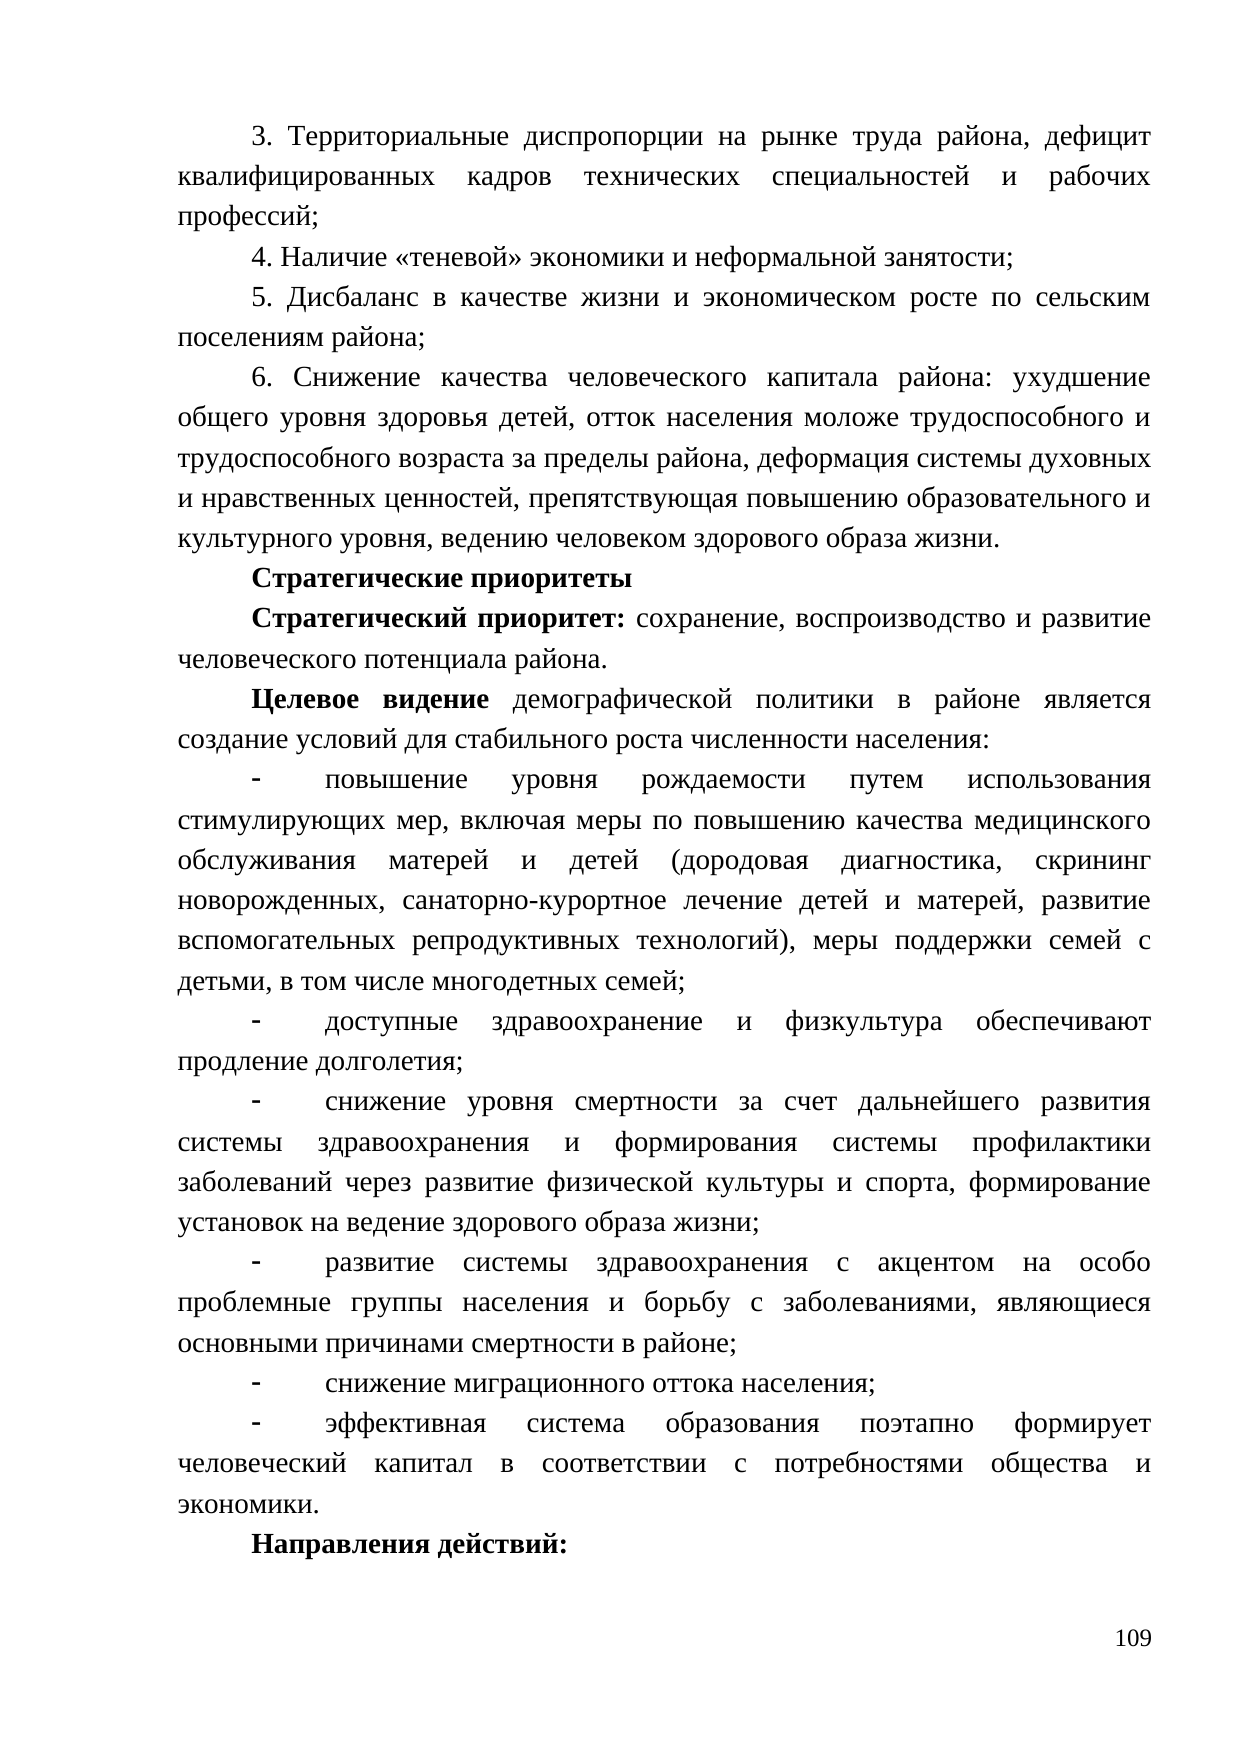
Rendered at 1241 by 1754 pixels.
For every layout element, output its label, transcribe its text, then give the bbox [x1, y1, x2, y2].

text Целевое видение демографической политики в районе является создание условий для стабильного роста численности населения: [177, 681, 1152, 755]
list снижение миграционного оттока населения; [177, 1365, 1152, 1399]
text 6. Снижение качества человеческого капитала района: ухудшение общего уровня здоровья детей, отток населения моложе трудоспособного и трудоспособного возраста за пределы района, деформация системы духовных и нравственных ценностей, препятствующая повышению образовательного и культурного уровня, ведению человеком здорового образа жизни. [177, 359, 1152, 554]
text 4. Наличие «теневой» экономики и неформальной занятости; [177, 239, 1152, 272]
list эффективная система образования поэтапно формирует человеческий капитал в соответствии с потребностями общества и экономики. [177, 1405, 1152, 1519]
text 5. Дисбаланс в качестве жизни и экономическом росте по сельским поселениям района; [177, 279, 1152, 353]
text Стратегический приоритет: сохранение, воспроизводство и развитие человеческого потенциала района. [177, 601, 1152, 674]
list развитие системы здравоохранения с акцентом на особо проблемные группы населения и борьбу с заболеваниями, являющиеся основными причинами смертности в районе; [177, 1244, 1152, 1358]
text 3. Территориальные диспропорции на рынке труда района, дефицит квалифицированных кадров технических специальностей и рабочих профессий; [177, 118, 1152, 232]
text Стратегические приоритеты [177, 560, 1152, 594]
list снижение уровня смертности за счет дальнейшего развития системы здравоохранения и формирования системы профилактики заболеваний через развитие физической культуры и спорта, формирование установок на ведение здорового образа жизни; [177, 1083, 1152, 1238]
list доступные здравоохранение и физкультура обеспечивают продление долголетия; [177, 1003, 1152, 1077]
text Направления действий: [177, 1526, 1152, 1559]
list повышение уровня рождаемости путем использования стимулирующих мер, включая меры по повышению качества медицинского обслуживания матерей и детей (дородовая диагностика, скрининг новорожденных, санаторно-курортное лечение детей и матерей, развитие вспомогательных репродуктивных технологий), меры поддержки семей с детьми, в том числе многодетных семей; [177, 761, 1152, 996]
